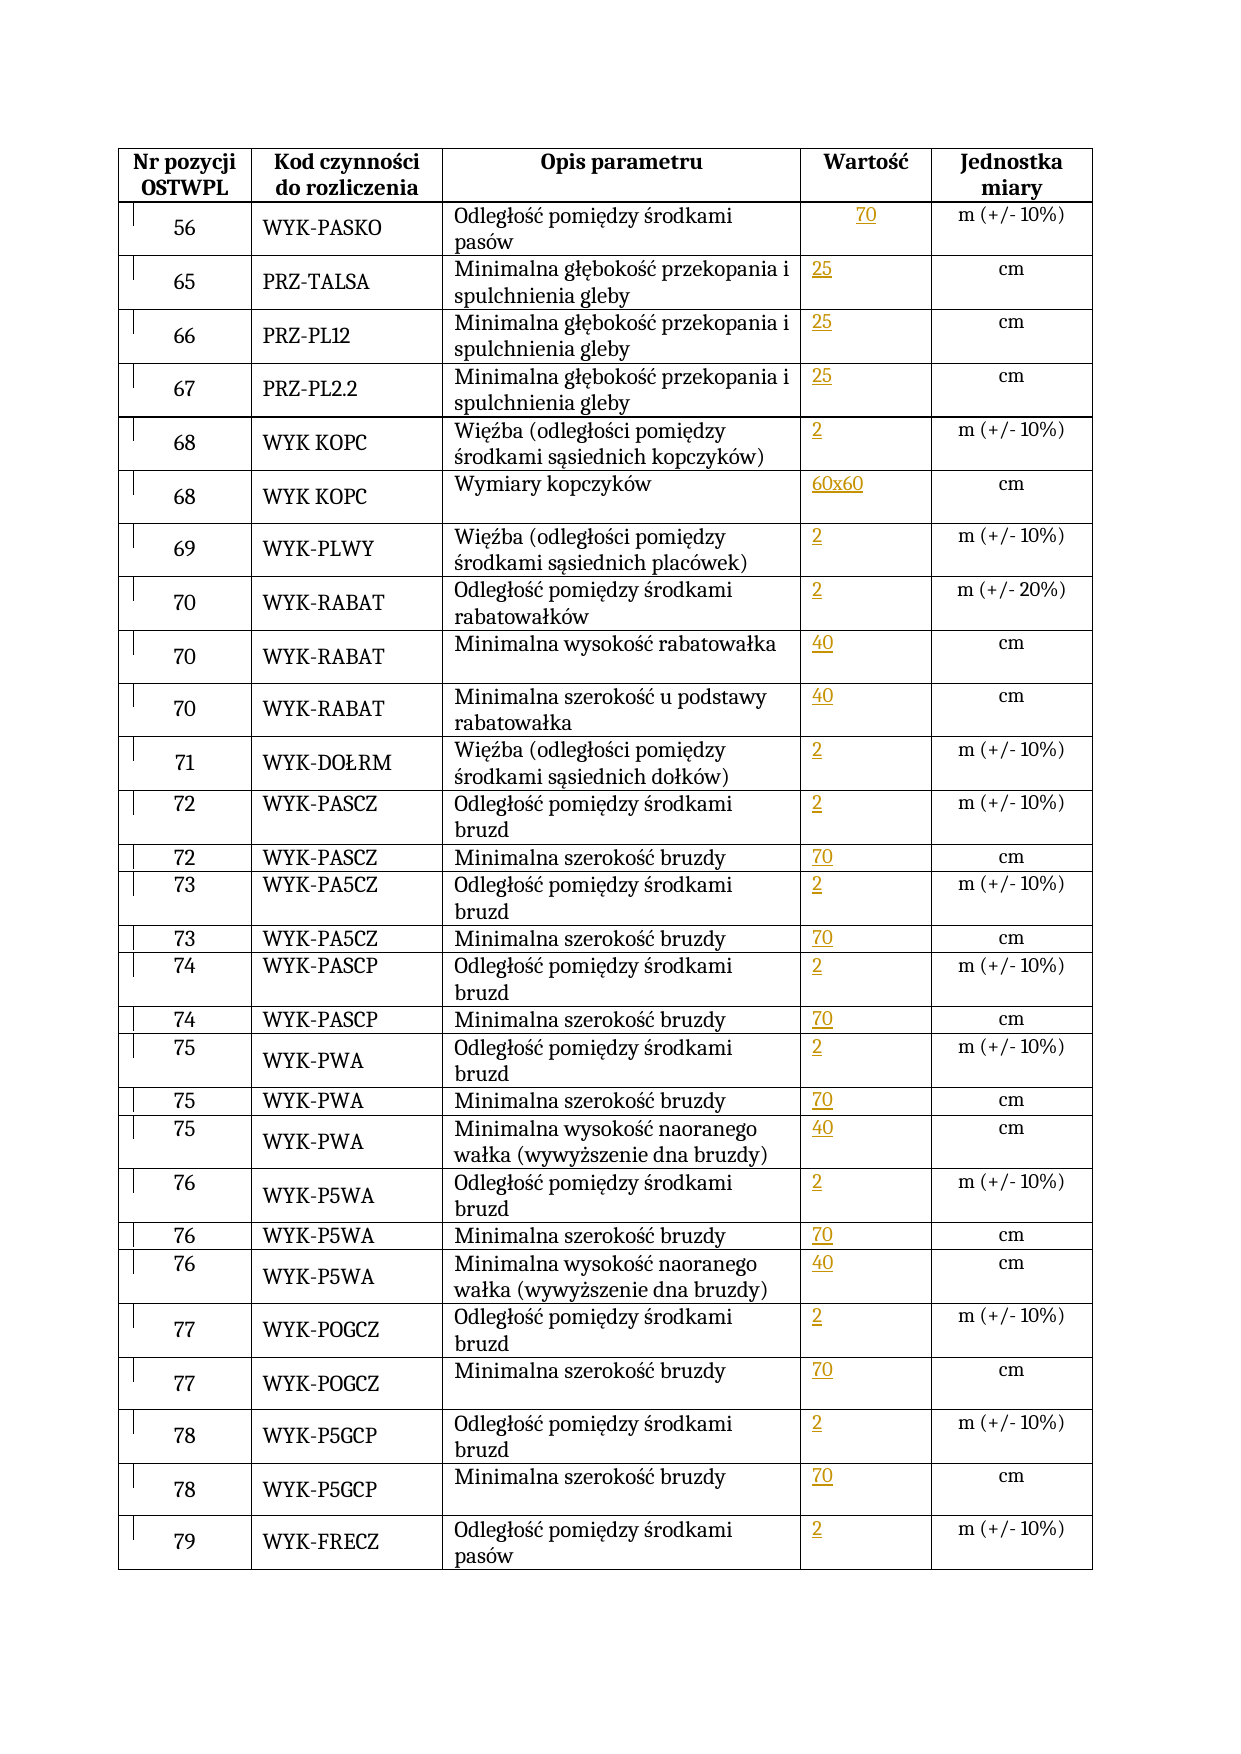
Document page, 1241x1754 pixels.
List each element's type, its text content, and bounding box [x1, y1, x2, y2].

table_cell m (+/- 10%) [932, 1304, 1092, 1357]
table_cell m (+/- 10%) [932, 1034, 1092, 1087]
table_cell m (+/- 10%) [932, 524, 1092, 576]
table_cell cm [932, 1250, 1092, 1303]
table_cell WYK-P5WA [252, 1223, 442, 1249]
table_cell Odległość pomiędzy środkami bruzd [443, 953, 800, 1006]
table_header Kod czynności do rozliczenia [252, 149, 442, 201]
table_cell Wymiary kopczyków [443, 471, 800, 522]
table_cell Odległość pomiędzy środkami pasów [443, 203, 800, 255]
table_cell Minimalna głębokość przekopania i spulchnienia gleby [443, 310, 800, 363]
table_cell [801, 953, 931, 1006]
table_cell [801, 524, 931, 576]
table_cell [801, 845, 931, 871]
table_cell WYK-PWA [252, 1088, 442, 1114]
table_cell 75 [119, 1088, 251, 1114]
table_cell 78 [119, 1410, 251, 1463]
table_cell [801, 1169, 931, 1222]
table_cell WYK-PASCZ [252, 791, 442, 844]
table_cell Odległość pomiędzy środkami bruzd [443, 872, 800, 925]
table_cell WYK-PLWY [252, 524, 442, 576]
table_cell WYK-PA5CZ [252, 872, 442, 925]
table_cell WYK-P5WA [252, 1250, 442, 1303]
table_cell Minimalna wysokość rabatowałka [443, 631, 800, 682]
table_cell cm [932, 1464, 1092, 1515]
table_cell Minimalna szerokość u podstawy rabatowałka [443, 684, 800, 736]
table_cell 71 [119, 737, 251, 790]
table_cell [801, 1034, 931, 1087]
table_cell Minimalna głębokość przekopania i spulchnienia gleby [443, 256, 800, 309]
table_cell 65 [119, 256, 251, 309]
table_cell WYK-PASCP [252, 1007, 442, 1033]
table_cell cm [932, 310, 1092, 363]
table_cell [801, 1516, 931, 1569]
table_cell [801, 310, 931, 363]
table_cell cm [932, 631, 1092, 682]
table_cell PRZ-PL2.2 [252, 364, 442, 416]
table_cell Minimalna szerokość bruzdy [443, 845, 800, 871]
table_cell cm [932, 364, 1092, 416]
table_cell 56 [119, 203, 251, 255]
table_cell 69 [119, 524, 251, 576]
table_cell Minimalna wysokość naoranego wałka (wywyższenie dna bruzdy) [443, 1116, 800, 1168]
table_cell m (+/- 10%) [932, 1169, 1092, 1222]
table_cell m (+/- 10%) [932, 418, 1092, 470]
table_cell WYK-P5GCP [252, 1464, 442, 1515]
table_cell m (+/- 10%) [932, 1516, 1092, 1569]
table_cell [801, 1088, 931, 1114]
table_cell 78 [119, 1464, 251, 1515]
table_cell Odległość pomiędzy środkami bruzd [443, 791, 800, 844]
table_cell 73 [119, 872, 251, 925]
table_header Nr pozycji OSTWPL [119, 149, 251, 201]
table_cell WYK KOPC [252, 471, 442, 522]
table_cell WYK-PASKO [252, 203, 442, 255]
table_cell [801, 418, 931, 470]
table_cell [801, 364, 931, 416]
table_cell WYK-DOŁRM [252, 737, 442, 790]
table_cell Minimalna szerokość bruzdy [443, 1223, 800, 1249]
table_cell WYK-POGCZ [252, 1358, 442, 1409]
table_cell Odległość pomiędzy środkami rabatowałków [443, 577, 800, 630]
table_cell WYK-FRECZ [252, 1516, 442, 1569]
table_cell Minimalna głębokość przekopania i spulchnienia gleby [443, 364, 800, 416]
table_cell Minimalna szerokość bruzdy [443, 1007, 800, 1033]
table_cell Odległość pomiędzy środkami pasów [443, 1516, 800, 1569]
table_cell WYK-PWA [252, 1116, 442, 1168]
table_cell WYK-RABAT [252, 684, 442, 736]
table_cell Minimalna szerokość bruzdy [443, 926, 800, 952]
table_cell Odległość pomiędzy środkami bruzd [443, 1034, 800, 1087]
table_cell 76 [119, 1223, 251, 1249]
table_cell WYK-RABAT [252, 577, 442, 630]
table_cell WYK KOPC [252, 418, 442, 470]
table_cell cm [932, 926, 1092, 952]
table_cell [801, 1358, 931, 1409]
table_cell [801, 737, 931, 790]
table_cell m (+/- 20%) [932, 577, 1092, 630]
table_cell 72 [119, 791, 251, 844]
table_cell WYK-P5GCP [252, 1410, 442, 1463]
table_cell 75 [119, 1116, 251, 1168]
table_cell WYK-POGCZ [252, 1304, 442, 1357]
table_cell cm [932, 845, 1092, 871]
table_cell 76 [119, 1250, 251, 1303]
table_header Opis parametru [443, 149, 800, 201]
table_cell [801, 256, 931, 309]
table_cell 74 [119, 953, 251, 1006]
table_cell Więźba (odległości pomiędzy środkami sąsiednich kopczyków) [443, 418, 800, 470]
table_cell cm [932, 256, 1092, 309]
table_header Jednostka miary [932, 149, 1092, 201]
table_cell cm [932, 471, 1092, 522]
table_cell 73 [119, 926, 251, 952]
table_cell Więźba (odległości pomiędzy środkami sąsiednich dołków) [443, 737, 800, 790]
table_cell 72 [119, 845, 251, 871]
table_cell WYK-RABAT [252, 631, 442, 682]
table_cell Odległość pomiędzy środkami bruzd [443, 1304, 800, 1357]
table_cell PRZ-PL12 [252, 310, 442, 363]
table_cell 79 [119, 1516, 251, 1569]
table_cell [801, 872, 931, 925]
table_cell [801, 471, 931, 522]
table_cell cm [932, 1007, 1092, 1033]
table_cell m (+/- 10%) [932, 1410, 1092, 1463]
table_cell cm [932, 1116, 1092, 1168]
table_cell Odległość pomiędzy środkami bruzd [443, 1169, 800, 1222]
table_cell 70 [119, 577, 251, 630]
table_cell m (+/- 10%) [932, 203, 1092, 255]
table_cell 76 [119, 1169, 251, 1222]
table_cell [801, 1007, 931, 1033]
table_cell PRZ-TALSA [252, 256, 442, 309]
table_cell m (+/- 10%) [932, 953, 1092, 1006]
table_cell Minimalna szerokość bruzdy [443, 1358, 800, 1409]
table_cell cm [932, 1358, 1092, 1409]
table_cell [801, 1250, 931, 1303]
table_cell m (+/- 10%) [932, 872, 1092, 925]
table_cell [801, 791, 931, 844]
table_header Wartość [801, 149, 931, 201]
table_cell Odległość pomiędzy środkami bruzd [443, 1410, 800, 1463]
table_cell Minimalna szerokość bruzdy [443, 1088, 800, 1114]
table_cell [801, 1304, 931, 1357]
table_cell [801, 631, 931, 682]
table_cell m (+/- 10%) [932, 791, 1092, 844]
table_cell [801, 1116, 931, 1168]
table_cell [801, 203, 931, 255]
table_cell cm [932, 1088, 1092, 1114]
table_cell Minimalna wysokość naoranego wałka (wywyższenie dna bruzdy) [443, 1250, 800, 1303]
table_cell cm [932, 1223, 1092, 1249]
table_cell cm [932, 684, 1092, 736]
table_cell [801, 684, 931, 736]
table_cell [801, 1410, 931, 1463]
table_cell 74 [119, 1007, 251, 1033]
table_cell [801, 1464, 931, 1515]
table_cell [801, 1223, 931, 1249]
table_cell 70 [119, 631, 251, 682]
table_cell 67 [119, 364, 251, 416]
table_cell 66 [119, 310, 251, 363]
table_cell WYK-PASCZ [252, 845, 442, 871]
table_cell m (+/- 10%) [932, 737, 1092, 790]
table_cell 68 [119, 418, 251, 470]
table_cell 77 [119, 1304, 251, 1357]
table_cell [801, 577, 931, 630]
table_cell 75 [119, 1034, 251, 1087]
table_cell 70 [119, 684, 251, 736]
table_cell WYK-P5WA [252, 1169, 442, 1222]
table_cell 77 [119, 1358, 251, 1409]
table_cell [801, 926, 931, 952]
table_cell WYK-PASCP [252, 953, 442, 1006]
table_cell 68 [119, 471, 251, 522]
table_cell WYK-PA5CZ [252, 926, 442, 952]
table_cell WYK-PWA [252, 1034, 442, 1087]
table_cell Minimalna szerokość bruzdy [443, 1464, 800, 1515]
table_cell Więźba (odległości pomiędzy środkami sąsiednich placówek) [443, 524, 800, 576]
